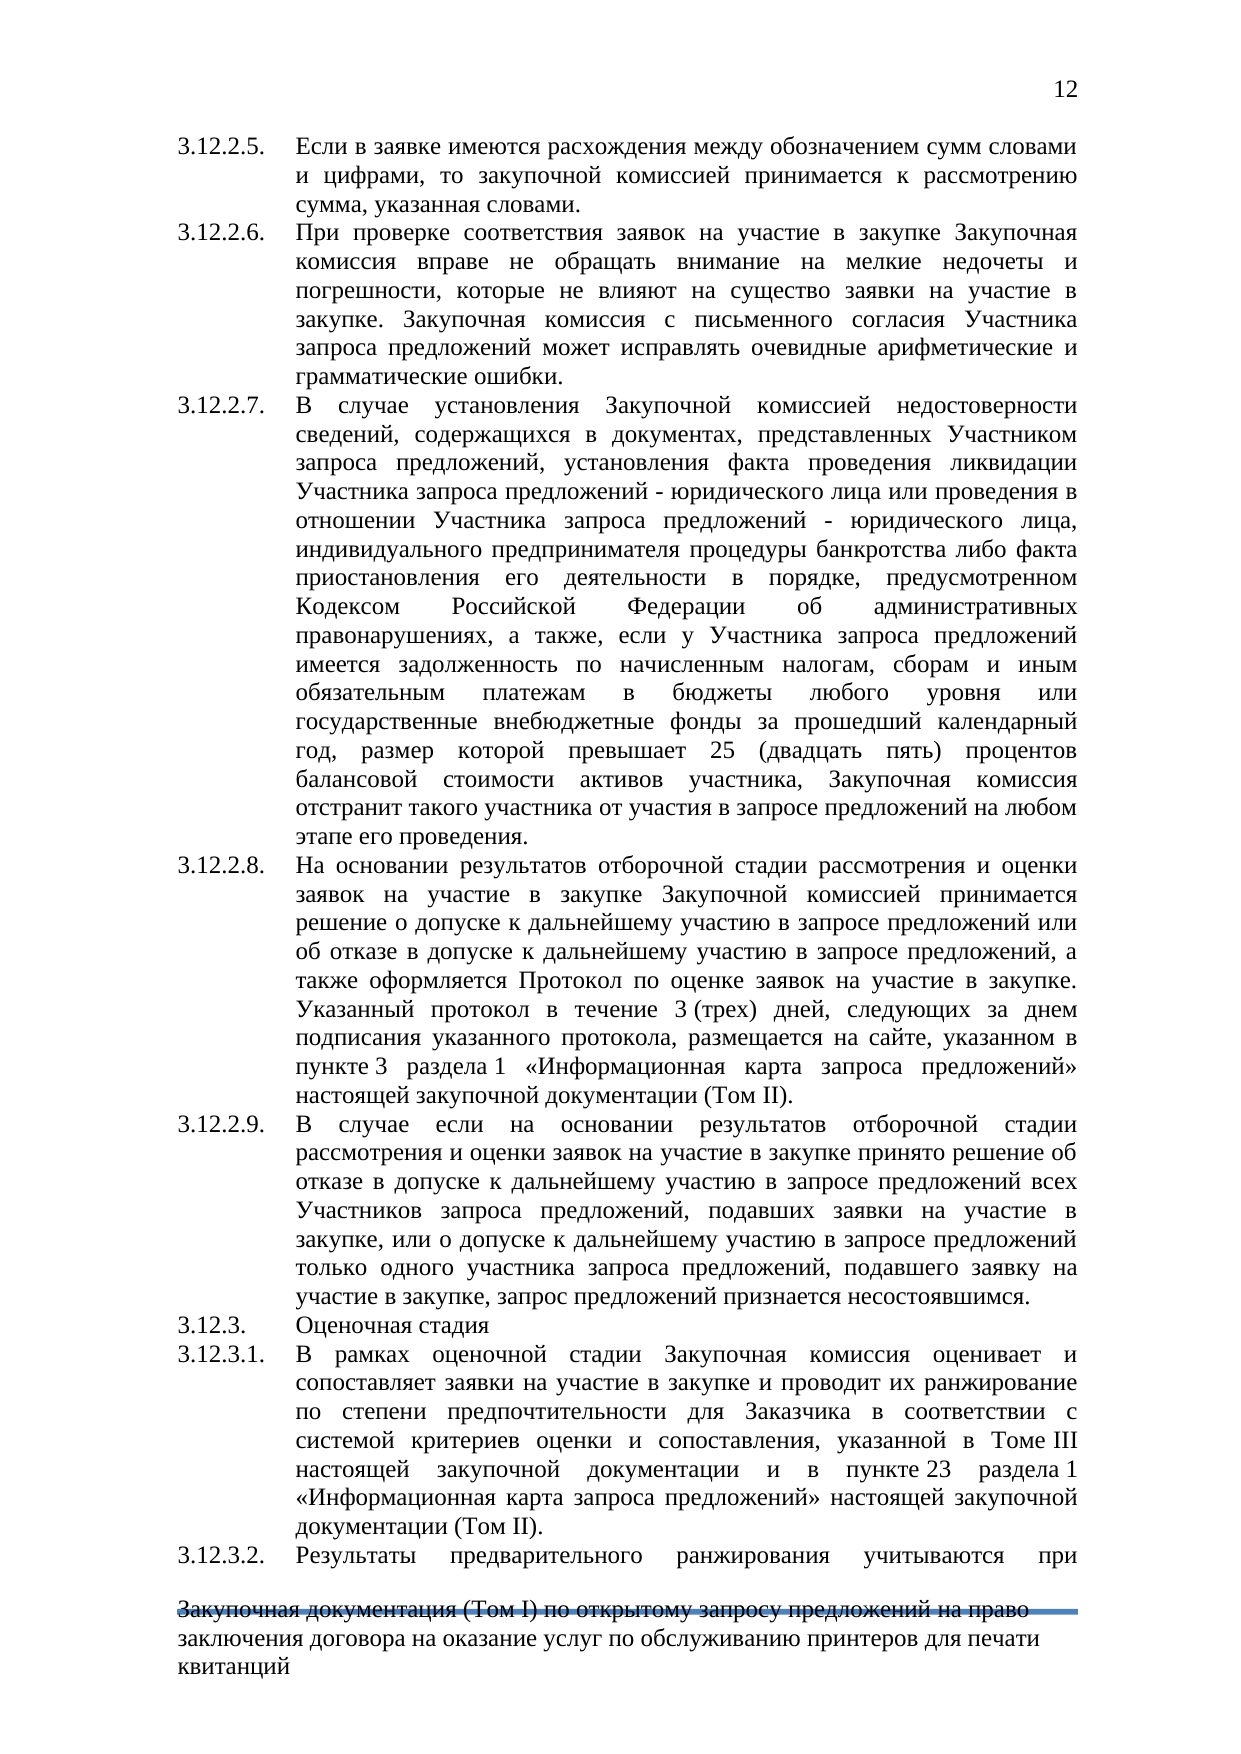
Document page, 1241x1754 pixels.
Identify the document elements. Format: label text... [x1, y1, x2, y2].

list Если в заявке имеются расхождения между обозначением сумм словами и цифрами, то закупочной комиссией принимается к рассмотрению сумма, указанная словами. [177, 131, 1078, 217]
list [177, 1540, 1078, 1569]
list На основании результатов отборочной стадии рассмотрения и оценки заявок на участие в закупке Закупочной комиссией принимается решение о допуске к дальнейшему участию в запросе предложений или об отказе в допуске к дальнейшему участию в запросе предложений, а также оформляется Протокол по оценке заявок на участие в закупке. Указанный протокол в течение 3 (трех) дней, следующих за днем подписания указанного протокола, размещается на сайте, указанном в пункте 3 раздела 1 «Информационная карта запроса предложений» настоящей закупочной документации (Том II). [177, 850, 1078, 1109]
list В случае установления Закупочной комиссией недостоверности сведений, содержащихся в документах, представленных Участником запроса предложений, установления факта проведения ликвидации Участника запроса предложений - юридического лица или проведения в отношении Участника запроса предложений - юридического лица, индивидуального предпринимателя процедуры банкротства либо факта приостановления его деятельности в порядке, предусмотренном Кодексом Российской Федерации об административных правонарушениях, а также, если у Участника запроса предложений имеется задолженность по начисленным налогам, сборам и иным обязательным платежам в бюджеты любого уровня или государственные внебюджетные фонды за прошедший календарный год, размер которой превышает 25 (двадцать пять) процентов балансовой стоимости активов участника, Закупочная комиссия отстранит такого участника от участия в запросе предложений на любом этапе его проведения. [177, 390, 1078, 850]
list Оценочная стадия [177, 1310, 1078, 1339]
list В случае если на основании результатов отборочной стадии рассмотрения и оценки заявок на участие в закупке принято решение об отказе в допуске к дальнейшему участию в запросе предложений всех Участников запроса предложений, подавших заявки на участие в закупке, или о допуске к дальнейшему участию в запросе предложений только одного участника запроса предложений, подавшего заявку на участие в закупке, запрос предложений признается несостоявшимся. [177, 1109, 1078, 1310]
list В рамках оценочной стадии Закупочная комиссия оценивает и сопоставляет заявки на участие в закупке и проводит их ранжирование по степени предпочтительности для Заказчика в соответствии с системой критериев оценки и сопоставления, указанной в Томе III настоящей закупочной документации и в пункте 23 раздела 1 «Информационная карта запроса предложений» настоящей закупочной документации (Том II). [177, 1339, 1078, 1540]
list При проверке соответствия заявок на участие в закупке Закупочная комиссия вправе не обращать внимание на мелкие недочеты и погрешности, которые не влияют на существо заявки на участие в закупке. Закупочная комиссия с письменного согласия Участника запроса предложений может исправлять очевидные арифметические и грамматические ошибки. [177, 217, 1078, 390]
